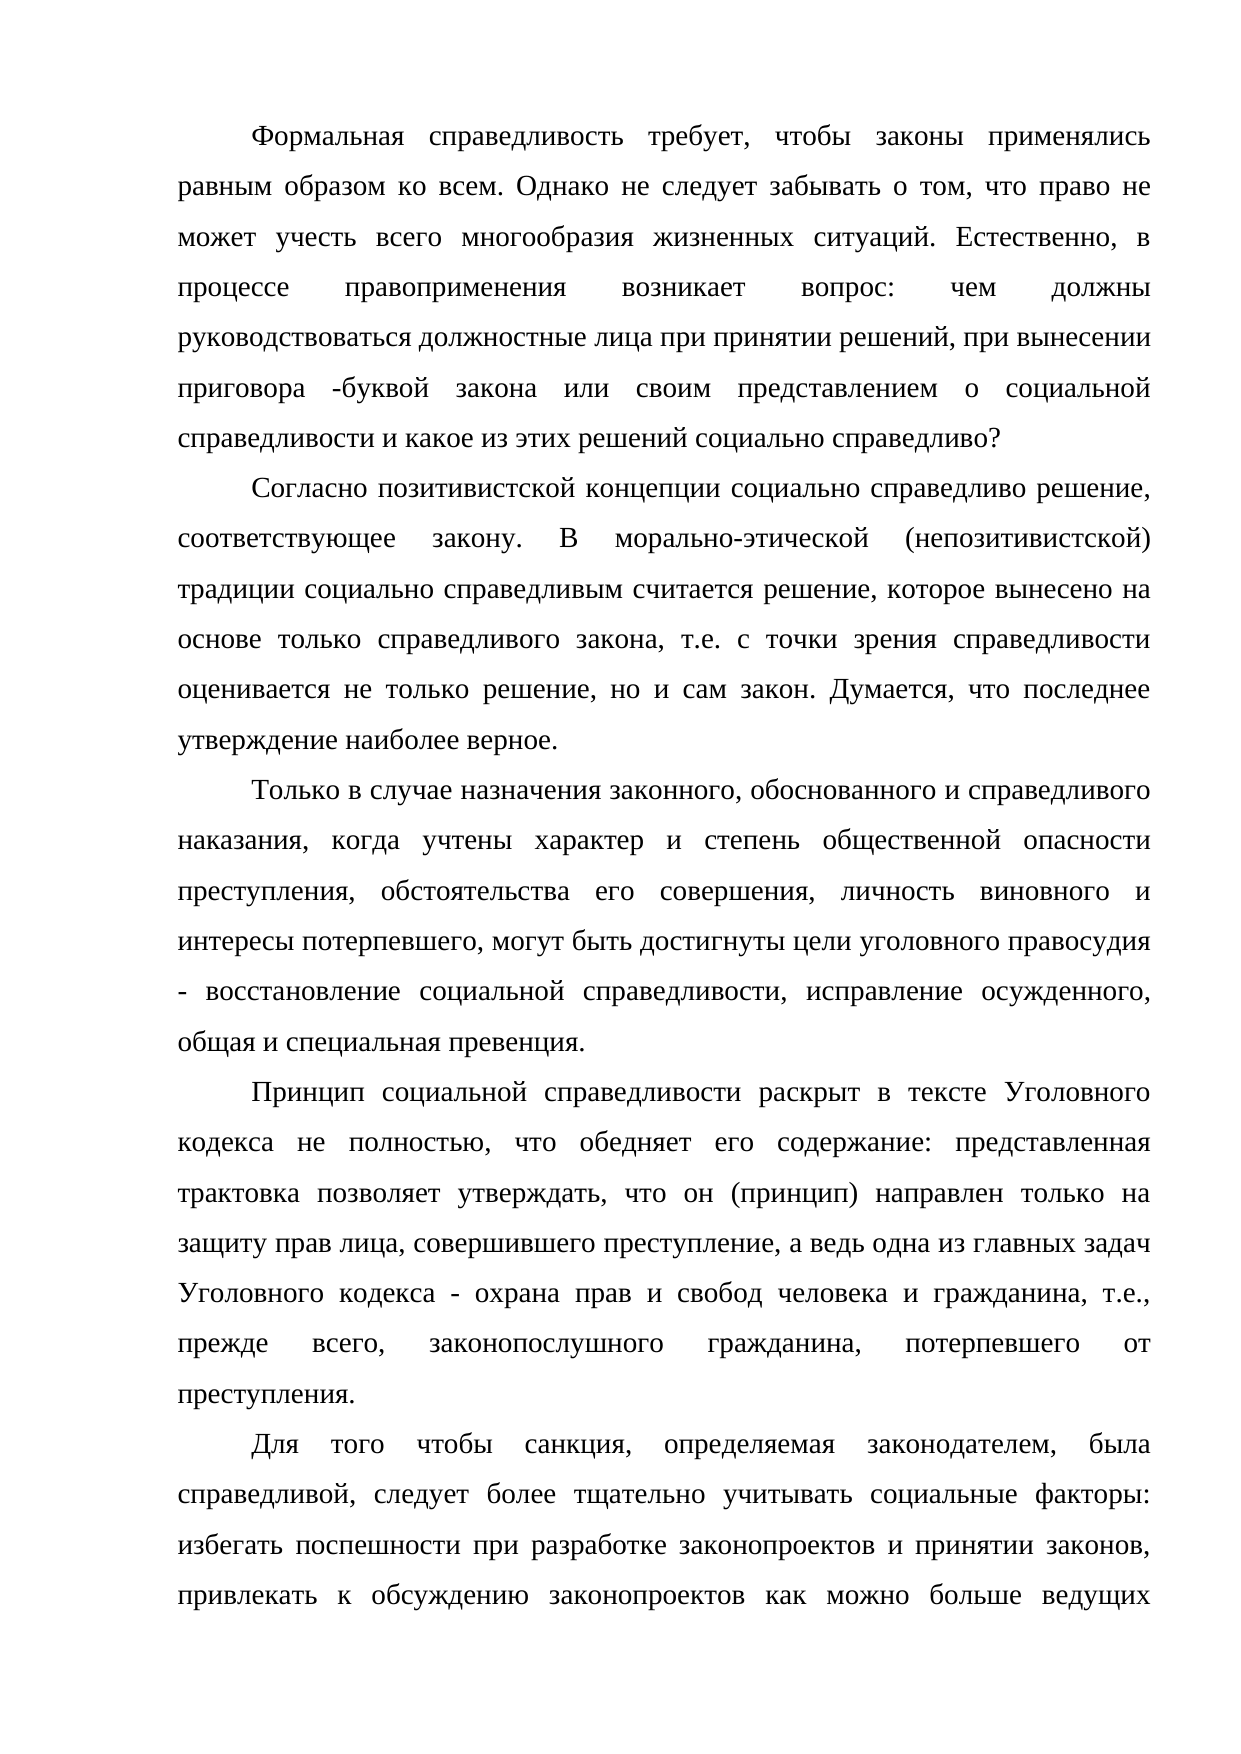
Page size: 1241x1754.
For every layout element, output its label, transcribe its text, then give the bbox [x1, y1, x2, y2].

text Принцип социальной справедливости раскрыт в тексте Уголовного кодекса не полностью, что обедняет его содержание: представленная трактовка позволяет утверждать, что он (принцип) направлен только на защиту прав лица, совершившего преступление, а ведь одна из главных задач Уголовного кодекса - охрана прав и свобод человека и гражданина, т.е., прежде всего, законопослушного гражданина, потерпевшего от преступления. [177, 1074, 1152, 1409]
text Формальная справедливость требует, чтобы законы применялись равным образом ко всем. Однако не следует забывать о том, что право не может учесть всего многообразия жизненных ситуаций. Естественно, в процессе правоприменения возникает вопрос: чем должны руководствоваться должностные лица при принятии решений, при вынесении приговора -буквой закона или своим представлением о социальной справедливости и какое из этих решений социально справедливо? [177, 118, 1152, 453]
text Только в случае назначения законного, обоснованного и справедливого наказания, когда учтены характер и степень общественной опасности преступления, обстоятельства его совершения, личность виновного и интересы потерпевшего, могут быть достигнуты цели уголовного правосудия - восстановление социальной справедливости, исправление осужденного, общая и специальная превенция. [177, 772, 1152, 1057]
text Согласно позитивистской концепции социально справедливо решение, соответствующее закону. В морально-этической (непозитивистской) традиции социально справедливым считается решение, которое вынесено на основе только справедливого закона, т.е. с точки зрения справедливости оценивается не только решение, но и сам закон. Думается, что последнее утверждение наиболее верное. [177, 470, 1152, 755]
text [177, 1426, 1152, 1611]
